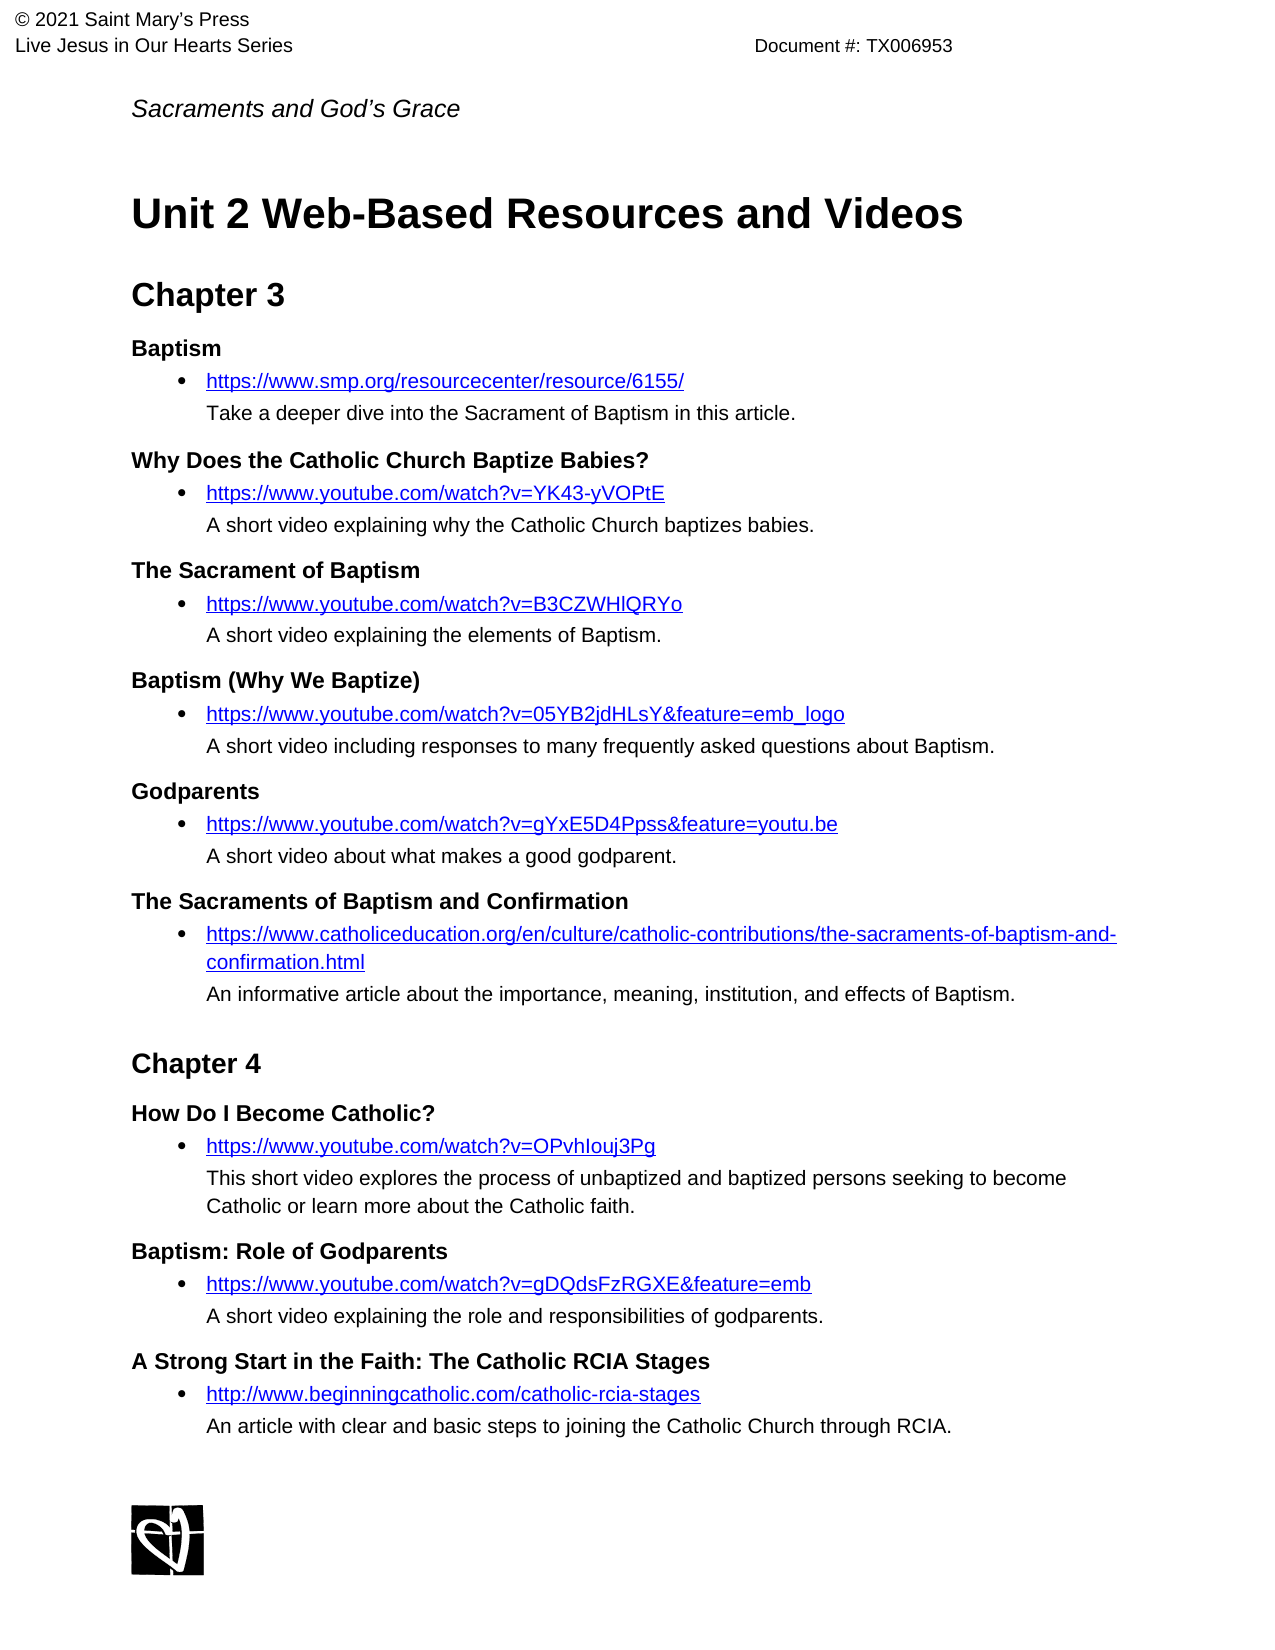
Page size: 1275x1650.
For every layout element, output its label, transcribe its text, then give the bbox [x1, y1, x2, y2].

list https://www.youtube.com/watch?v=gDQdsFzRGXE&feature=emb [178, 1272, 1144, 1296]
list A short video explaining the role and responsibilities of godparents. [206, 1304, 1144, 1328]
list Take a deeper dive into the Sacrament of Baptism in this article. [206, 401, 1144, 425]
text Baptism (Why We Baptize) [131, 667, 1144, 694]
text Unit 2 Web-Based Resources and Videos [131, 189, 1144, 238]
list A short video explaining why the Catholic Church baptizes babies. [206, 513, 1144, 537]
list https://www.catholiceducation.org/en/culture/catholic-contributions/the-sacraments-of-baptism-and-confirmation.html [178, 922, 1144, 974]
list An informative article about the importance, meaning, institution, and effects of Baptism. [206, 982, 1144, 1006]
list https://www.youtube.com/watch?v=B3CZWHlQRYo [178, 591, 1144, 615]
list This short video explores the process of unbaptized and baptized persons seeking to become Catholic or learn more about the Catholic faith. [206, 1166, 1144, 1217]
text Chapter 3 [131, 276, 1144, 314]
text The Sacraments of Baptism and Confirmation [131, 888, 1144, 914]
list http://www.beginningcatholic.com/catholic-rcia-stages [178, 1382, 1144, 1406]
text How Do I Become Catholic? [131, 1100, 1144, 1126]
list https://www.smp.org/resourcecenter/resource/6155/ [178, 369, 1144, 393]
list https://www.youtube.com/watch?v=gYxE5D4Ppss&feature=youtu.be [178, 812, 1144, 836]
text Baptism [131, 335, 1144, 361]
text Baptism: Role of Godparents [131, 1238, 1144, 1264]
list A short video about what makes a good godparent. [206, 844, 1144, 868]
text Why Does the Catholic Church Baptize Babies? [131, 447, 1144, 473]
text A Strong Start in the Faith: The Catholic RCIA Stages [131, 1348, 1144, 1374]
list https://www.youtube.com/watch?v=YK43-yVOPtE [178, 481, 1144, 505]
list An article with clear and basic steps to joining the Catholic Church through RCIA. [206, 1414, 1144, 1438]
text The Sacrament of Baptism [131, 557, 1144, 583]
list https://www.youtube.com/watch?v=OPvhIouj3Pg [178, 1134, 1144, 1158]
list A short video explaining the elements of Baptism. [206, 623, 1144, 647]
text Chapter 4 [131, 1047, 1144, 1079]
list https://www.youtube.com/watch?v=05YB2jdHLsY&feature=emb_logo [178, 702, 1144, 726]
text Godparents [131, 778, 1144, 804]
list A short video including responses to many frequently asked questions about Baptism. [206, 733, 1144, 757]
